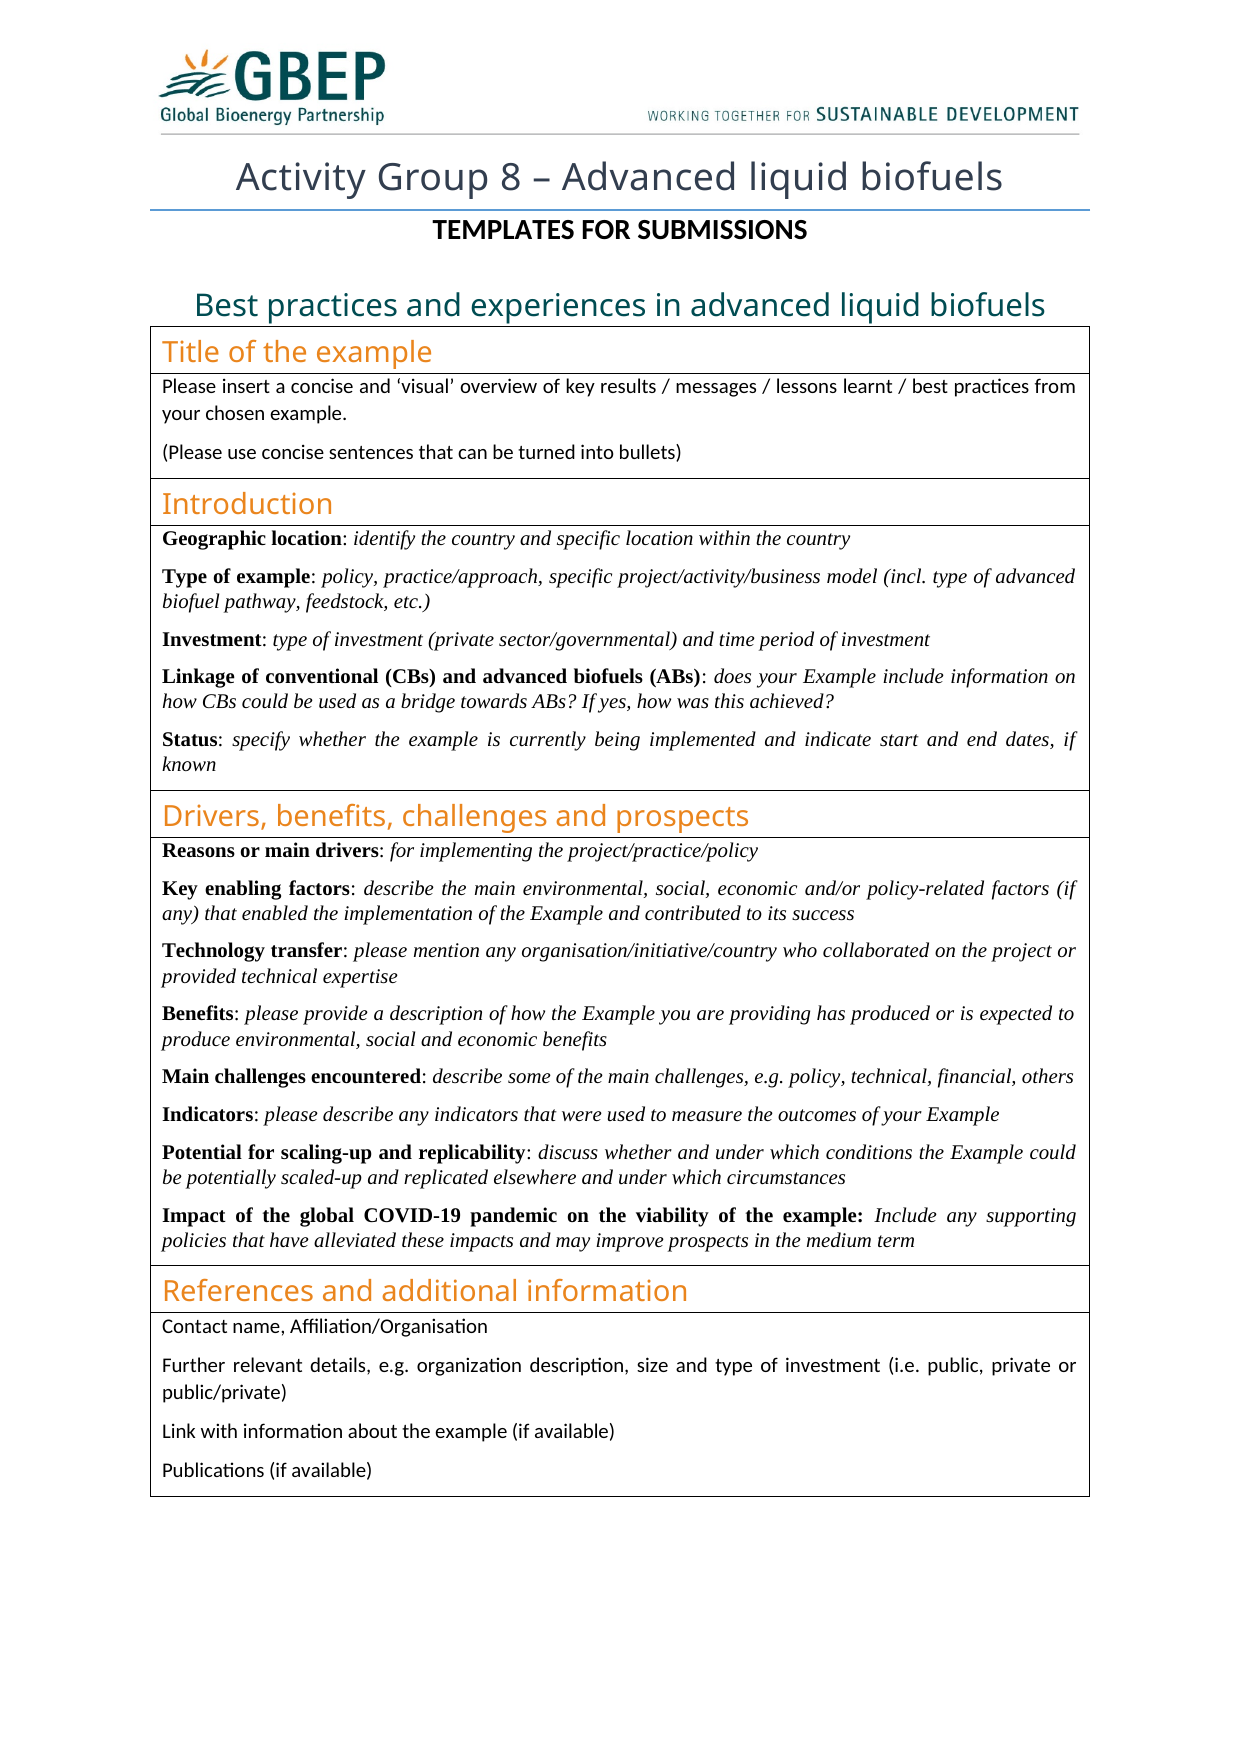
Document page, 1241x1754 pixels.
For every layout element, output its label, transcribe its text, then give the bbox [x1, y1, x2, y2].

text TEMPLATES FOR SUBMISSIONS [150, 211, 1090, 247]
table_cell Please insert a concise and ‘visual’ overview of key results / messages / lessons learnt / best practices from your chosen example. (Please use concise sentences that can be turned into bullets) [151, 374, 1089, 478]
table_cell Geographic location: identify the country and specific location within the country Type of example: policy, practice/approach, specific project/activity/business model (incl. type of advanced biofuel pathway, feedstock, etc.) Investment: type of investment (private sector/governmental) and time period of investment Linkage of conventional (CBs) and advanced biofuels (ABs): does your Example include information on how CBs could be used as a bridge towards ABs? If yes, how was this achieved? Status: specify whether the example is currently being implemented and indicate start and end dates, if known [151, 526, 1089, 790]
table_header Title of the example [151, 327, 1089, 372]
table_cell Drivers, benefits, challenges and prospects [151, 791, 1089, 837]
table_cell Contact name, Affiliation/Organisation Further relevant details, e.g. organization description, size and type of investment (i.e. public, private or public/private) Link with information about the example (if available) Publications (if available) [151, 1313, 1089, 1496]
picture [18, 33, 1222, 150]
table_cell References and additional information [151, 1266, 1089, 1312]
table_cell Introduction [151, 479, 1089, 525]
title Activity Group 8 – Advanced liquid biofuels [150, 150, 1090, 209]
subtitle Best practices and experiences in advanced liquid biofuels [150, 283, 1090, 326]
table_cell Reasons or main drivers: for implementing the project/practice/policy Key enabling factors: describe the main environmental, social, economic and/or policy-related factors (if any) that enabled the implementation of the Example and contributed to its success Technology transfer: please mention any organisation/initiative/country who collaborated on the project or provided technical expertise Benefits: please provide a description of how the Example you are providing has produced or is expected to produce environmental, social and economic benefits Main challenges encountered: describe some of the main challenges, e.g. policy, technical, financial, others Indicators: please describe any indicators that were used to measure the outcomes of your Example Potential for scaling-up and replicability: discuss whether and under which conditions the Example could be potentially scaled-up and replicated elsewhere and under which circumstances Impact of the global COVID-19 pandemic on the viability of the example: Include any supporting policies that have alleviated these impacts and may improve prospects in the medium term [151, 838, 1089, 1265]
